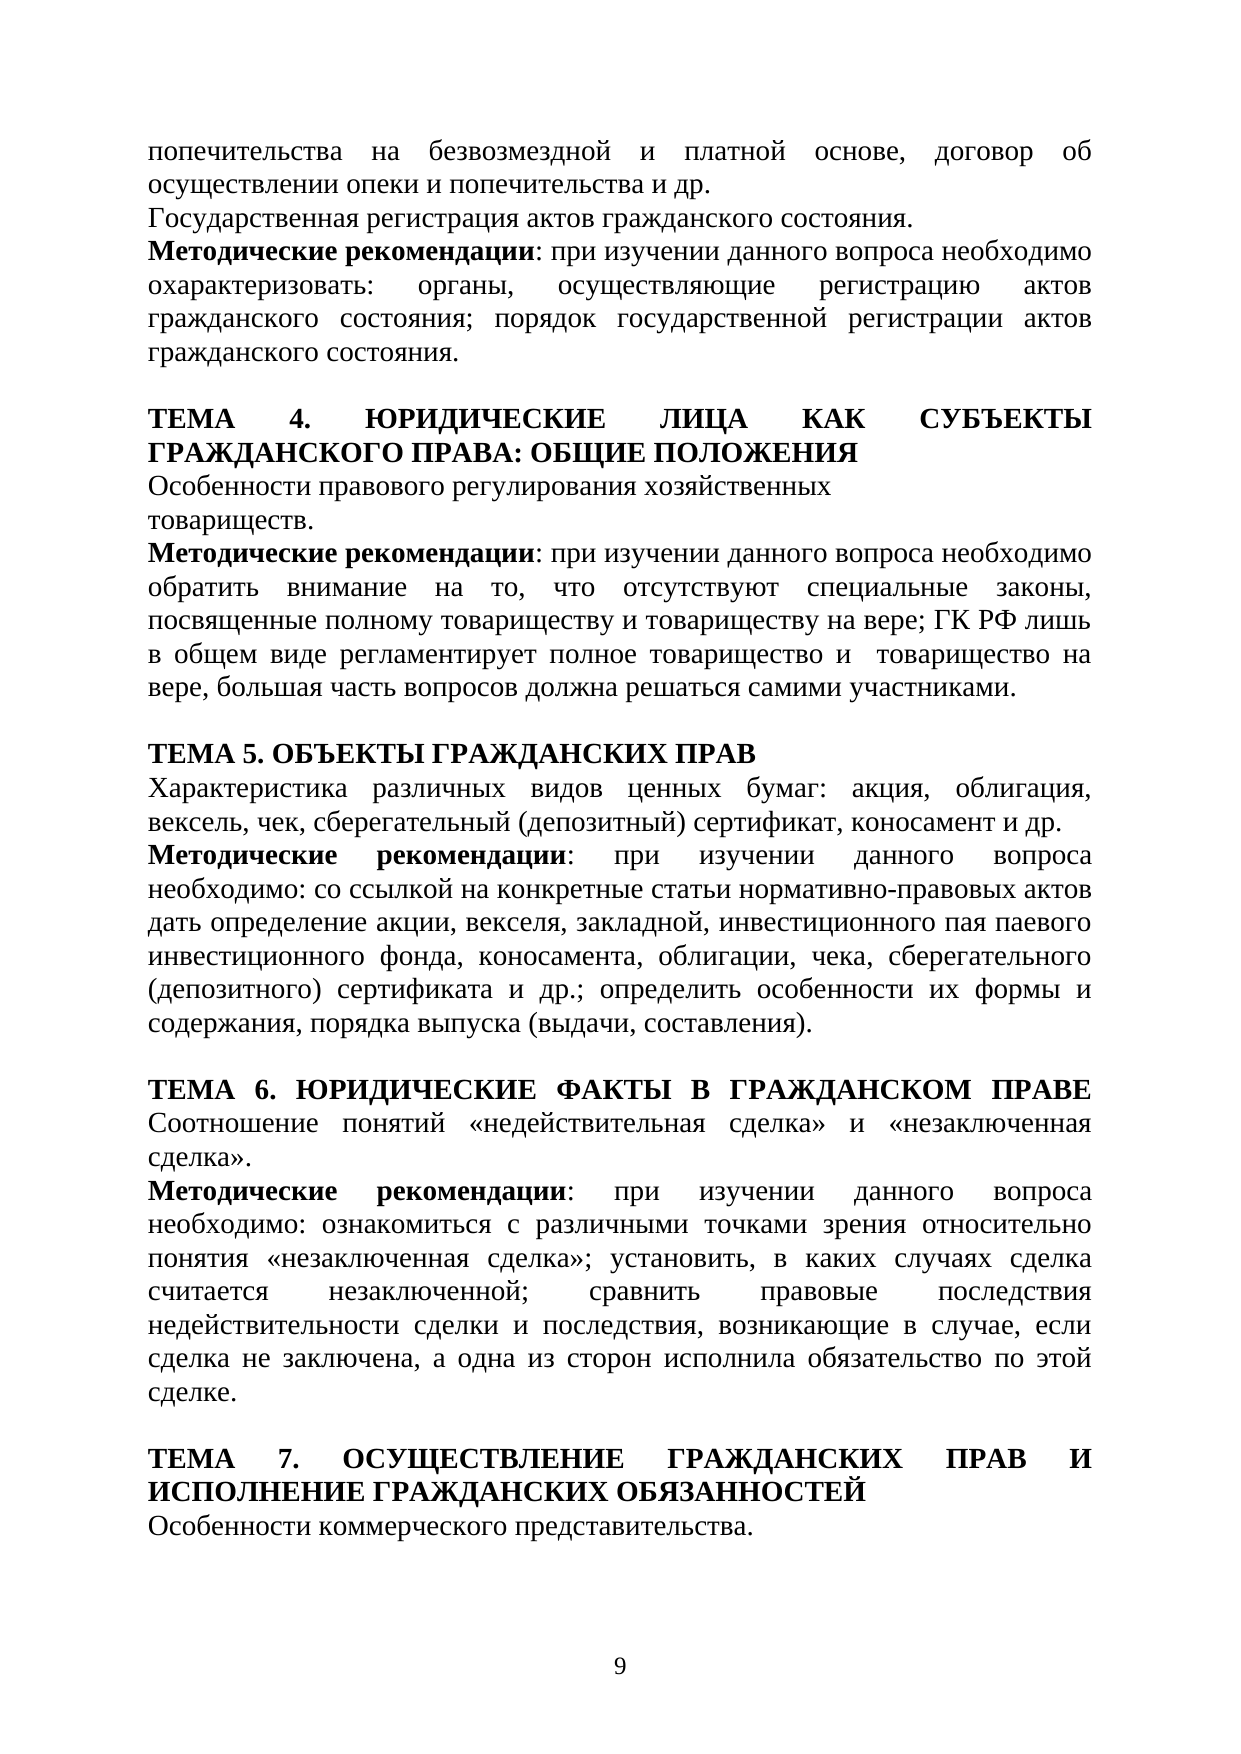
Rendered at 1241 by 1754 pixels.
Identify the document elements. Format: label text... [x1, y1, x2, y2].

text Особенности коммерческого представительства. [148, 1508, 1092, 1542]
text Методические рекомендации: при изучении данного вопроса необходимо: со ссылкой на конкретные статьи нормативно-правовых актов дать определение акции, векселя, закладной, инвестиционного пая паевого инвестиционного фонда, коносамента, облигации, чека, сберегательного (депозитного) сертификата и др.; определить особенности их формы и содержания, порядка выпуска (выдачи, составления). [148, 837, 1092, 1038]
text Характеристика различных видов ценных бумаг: акция, облигация, вексель, чек, сберегательный (депозитный) сертификат, коносамент и др. [148, 770, 1092, 837]
text товариществ. [148, 502, 1092, 535]
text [148, 133, 1092, 200]
text Методические рекомендации: при изучении данного вопроса необходимо охарактеризовать: органы, осуществляющие регистрацию актов гражданского состояния; порядок государственной регистрации актов гражданского состояния. [148, 233, 1092, 368]
text ТЕМА 5. ОБЪЕКТЫ ГРАЖДАНСКИХ ПРАВ [148, 737, 1092, 770]
text ТЕМА 6. ЮРИДИЧЕСКИЕ ФАКТЫ В ГРАЖДАНСКОМ ПРАВЕ Соотношение понятий «недействительная сделка» и «незаключенная сделка». [148, 1072, 1092, 1173]
text Методические рекомендации: при изучении данного вопроса необходимо обратить внимание на то, что отсутствуют специальные законы, посвященные полному товариществу и товариществу на вере; ГК РФ лишь в общем виде регламентирует полное товарищество и товарищество на вере, большая часть вопросов должна решаться самими участниками. [148, 535, 1092, 703]
text Особенности правового регулирования хозяйственных [148, 468, 1092, 502]
text Методические рекомендации: при изучении данного вопроса необходимо: ознакомиться с различными точками зрения относительно понятия «незаключенная сделка»; установить, в каких случаях сделка считается незаключенной; сравнить правовые последствия недействительности сделки и последствия, возникающие в случае, если сделка не заключена, а одна из сторон исполнила обязательство по этой сделке. [148, 1173, 1092, 1407]
text Государственная регистрация актов гражданского состояния. [148, 200, 1092, 233]
text ТЕМА 7. ОСУЩЕСТВЛЕНИЕ ГРАЖДАНСКИХ ПРАВ И ИСПОЛНЕНИЕ ГРАЖДАНСКИХ ОБЯЗАННОСТЕЙ [148, 1441, 1092, 1508]
text ТЕМА 4. ЮРИДИЧЕСКИЕ ЛИЦА КАК СУБЪЕКТЫ ГРАЖДАНСКОГО ПРАВА: ОБЩИЕ ПОЛОЖЕНИЯ [148, 401, 1092, 468]
